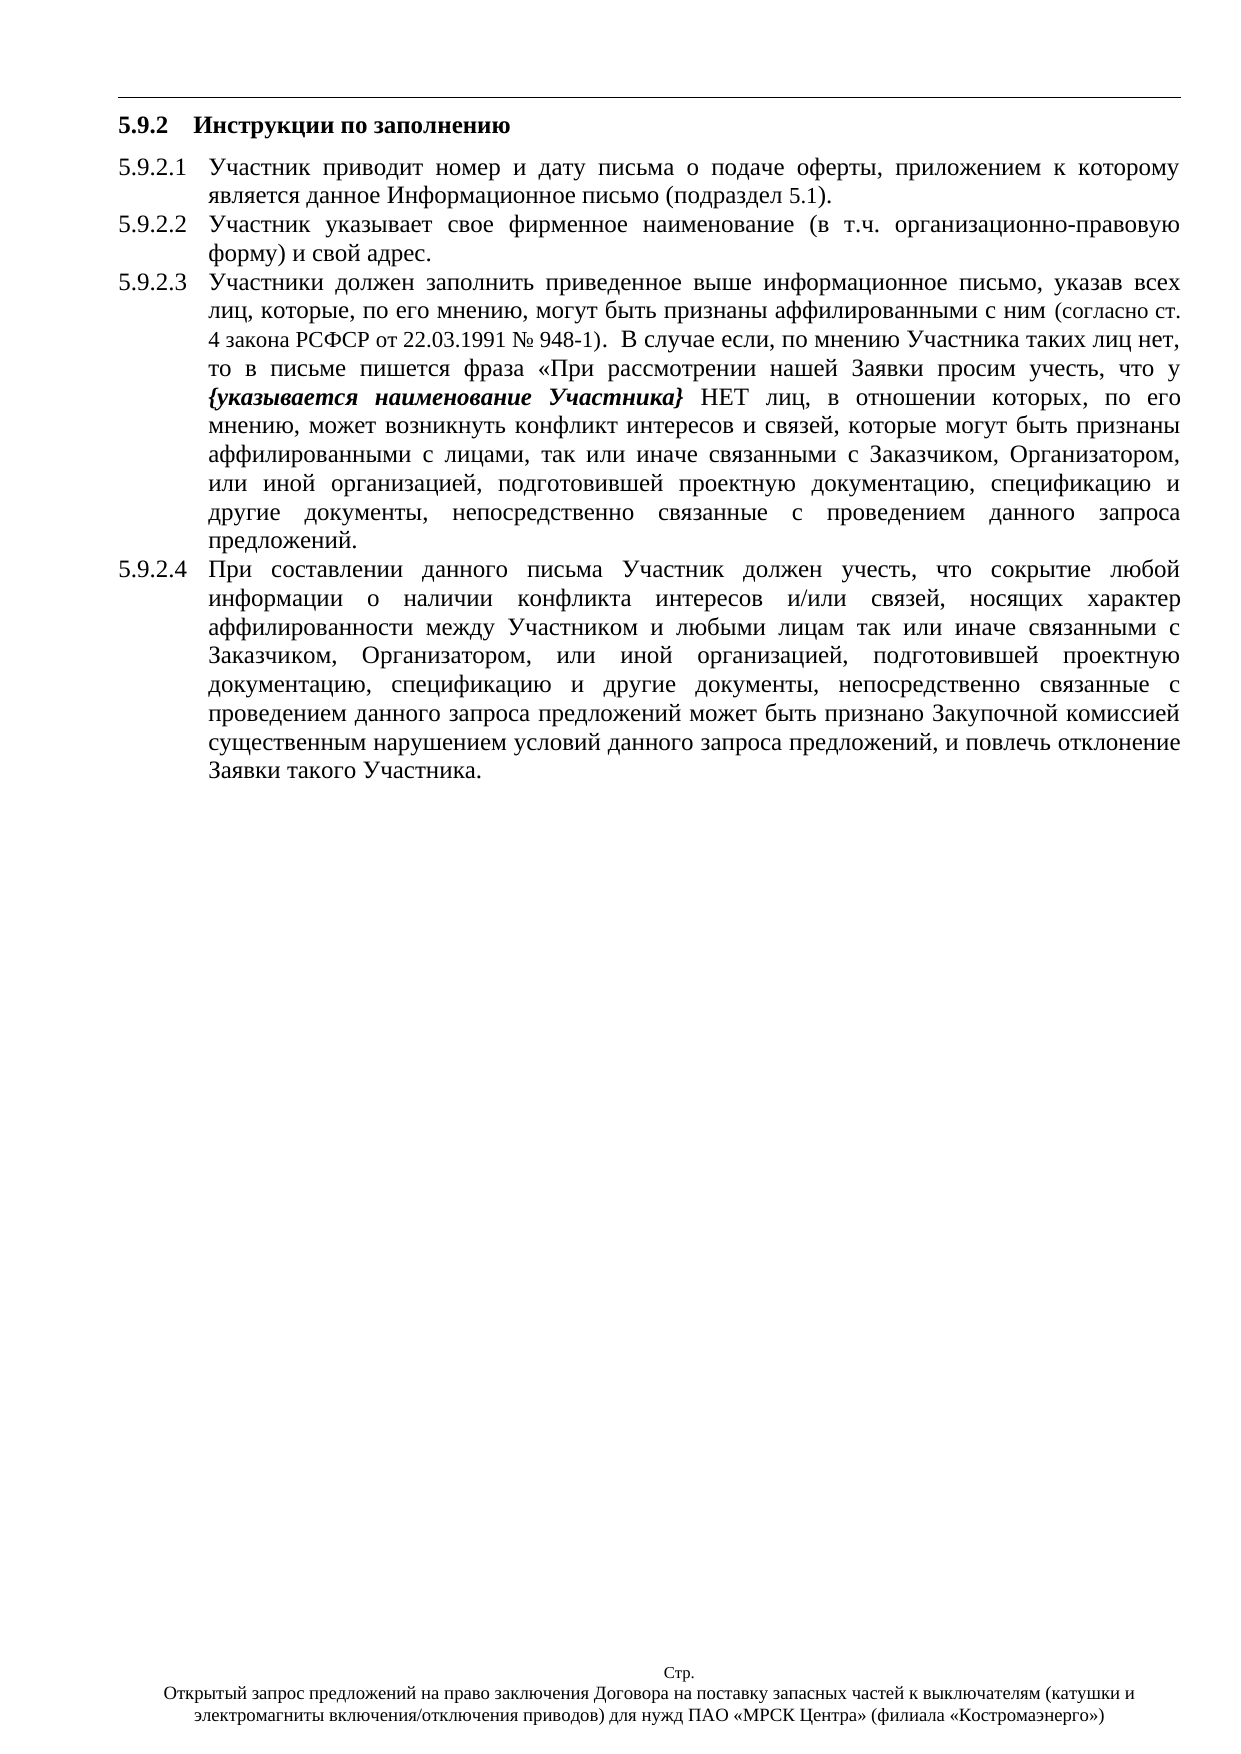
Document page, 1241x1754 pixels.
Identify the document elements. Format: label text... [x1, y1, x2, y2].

list При составлении данного письма Участник должен учесть, что сокрытие любой информации о наличии конфликта интересов и/или связей, носящих характер аффилированности между Участником и любыми лицам так или иначе связанными с Заказчиком, Организатором, или иной организацией, подготовившей проектную документацию, спецификацию и другие документы, непосредственно связанные с проведением данного запроса предложений может быть признано Закупочной комиссией существенным нарушением условий данного запроса предложений, и повлечь отклонение Заявки такого Участника. [118, 554, 1181, 784]
list Участники должен заполнить приведенное выше информационное письмо, указав всех лиц, которые, по его мнению, могут быть признаны аффилированными с ним (согласно ст. 4 закона РСФСР от 22.03.1991 № 948-1). В случае если, по мнению Участника таких лиц нет, то в письме пишется фраза «При рассмотрении нашей Заявки просим учесть, что у {указывается наименование Участника} НЕТ лиц, в отношении которых, по его мнению, может возникнуть конфликт интересов и связей, которые могут быть признаны аффилированными с лицами, так или иначе связанными с Заказчиком, Организатором, или иной организацией, подготовившей проектную документацию, спецификацию и другие документы, непосредственно связанные с проведением данного запроса предложений. [118, 267, 1181, 554]
list Участник указывает свое фирменное наименование (в т.ч. организационно-правовую форму) и свой адрес. [118, 209, 1181, 267]
subtitle Инструкции по заполнению [118, 111, 1181, 139]
list Участник приводит номер и дату письма о подаче оферты, приложением к которому является данное Информационное письмо (подраздел 5.1). [118, 152, 1181, 209]
